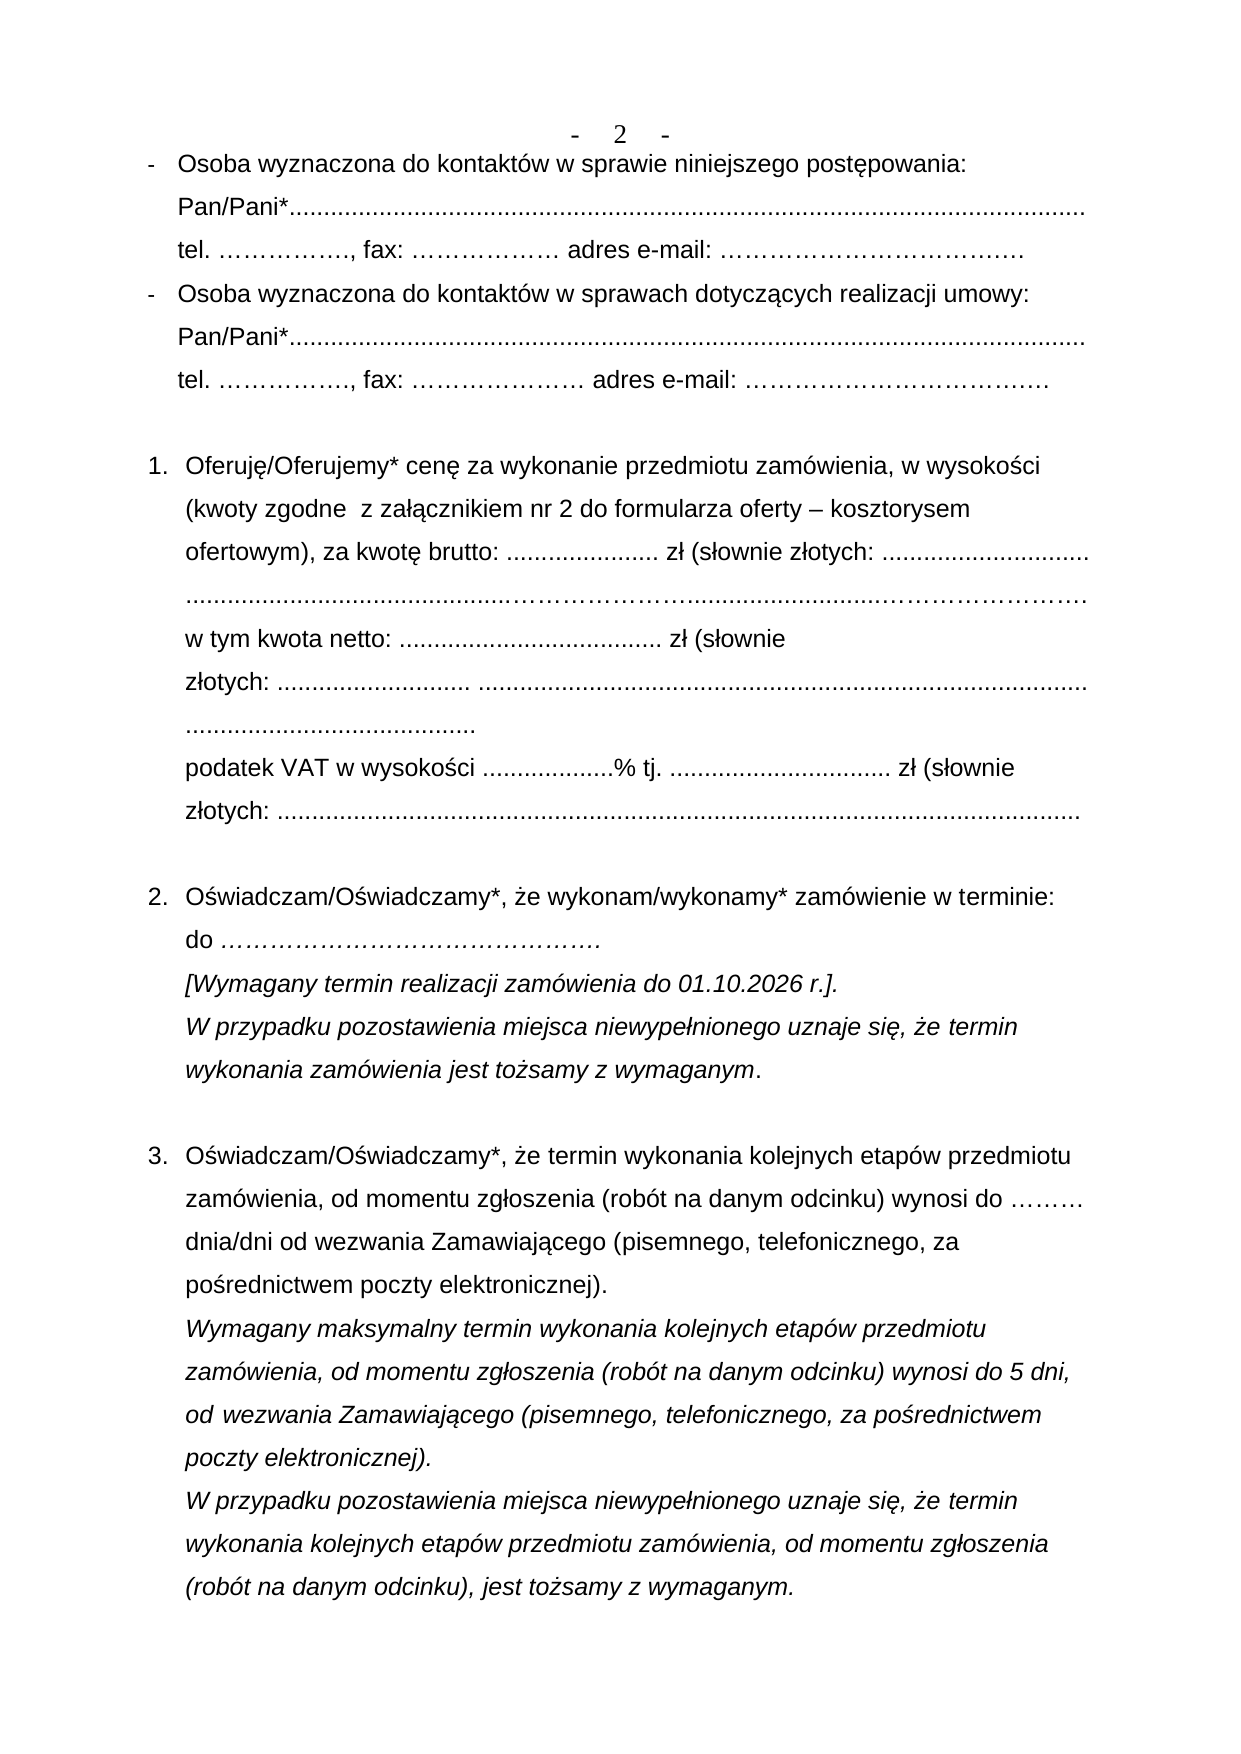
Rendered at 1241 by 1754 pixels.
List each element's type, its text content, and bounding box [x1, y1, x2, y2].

text W przypadku pozostawienia miejsca niewypełnionego uznaje się, że termin wykonania kolejnych etapów przedmiotu zamówienia, od momentu zgłoszenia (robót na danym odcinku), jest tożsamy z wymaganym. [185, 1486, 1092, 1601]
list Osoba wyznaczona do kontaktów w sprawach dotyczących realizacji umowy: [148, 279, 1092, 307]
list Oświadczam/Oświadczamy*, że wykonam/wykonamy* zamówienie w terminie: do ………………………………………. [148, 882, 1092, 954]
list Pan/Pani*................................................................................................................... [177, 192, 1092, 221]
list tel. ……………., fax: ……………… adres e-mail: …………………………….… [177, 236, 1092, 264]
list Oświadczam/Oświadczamy*, że termin wykonania kolejnych etapów przedmiotu zamówienia, od momentu zgłoszenia (robót na danym odcinku) wynosi do ……… dnia/dni od wezwania Zamawiającego (pisemnego, telefonicznego, za pośrednictwem poczty elektronicznej). [148, 1141, 1092, 1299]
text W przypadku pozostawienia miejsca niewypełnionego uznaje się, że termin wykonania zamówienia jest tożsamy z wymaganym. [185, 1012, 1092, 1084]
text [Wymagany termin realizacji zamówienia do 01.10.2026 r.]. [185, 969, 1092, 997]
text Wymagany maksymalny termin wykonania kolejnych etapów przedmiotu zamówienia, od momentu zgłoszenia (robót na danym odcinku) wynosi do 5 dni, od wezwania Zamawiającego (pisemnego, telefonicznego, za pośrednictwem poczty elektronicznej). [185, 1314, 1092, 1472]
text podatek VAT w wysokości ...................% tj. ................................ zł (słownie złotych: .................................................................................................................... [185, 753, 1092, 825]
list tel. ……………., fax: ………………… adres e-mail: …………………………….… [177, 365, 1092, 394]
list Oferuję/Oferujemy* cenę za wykonanie przedmiotu zamówienia, w wysokości (kwoty zgodne z załącznikiem nr 2 do formularza oferty – kosztorysem ofertowym), za kwotę brutto: ...................... zł (słownie złotych: .............................. ...............................................…………………............................……………………. [148, 451, 1092, 609]
list Osoba wyznaczona do kontaktów w sprawie niniejszego postępowania: [148, 149, 1092, 178]
list Pan/Pani*................................................................................................................... [177, 322, 1092, 351]
text w tym kwota netto: ...................................... zł (słownie złotych: ............................ .................................................................................................................................. [185, 624, 1092, 739]
